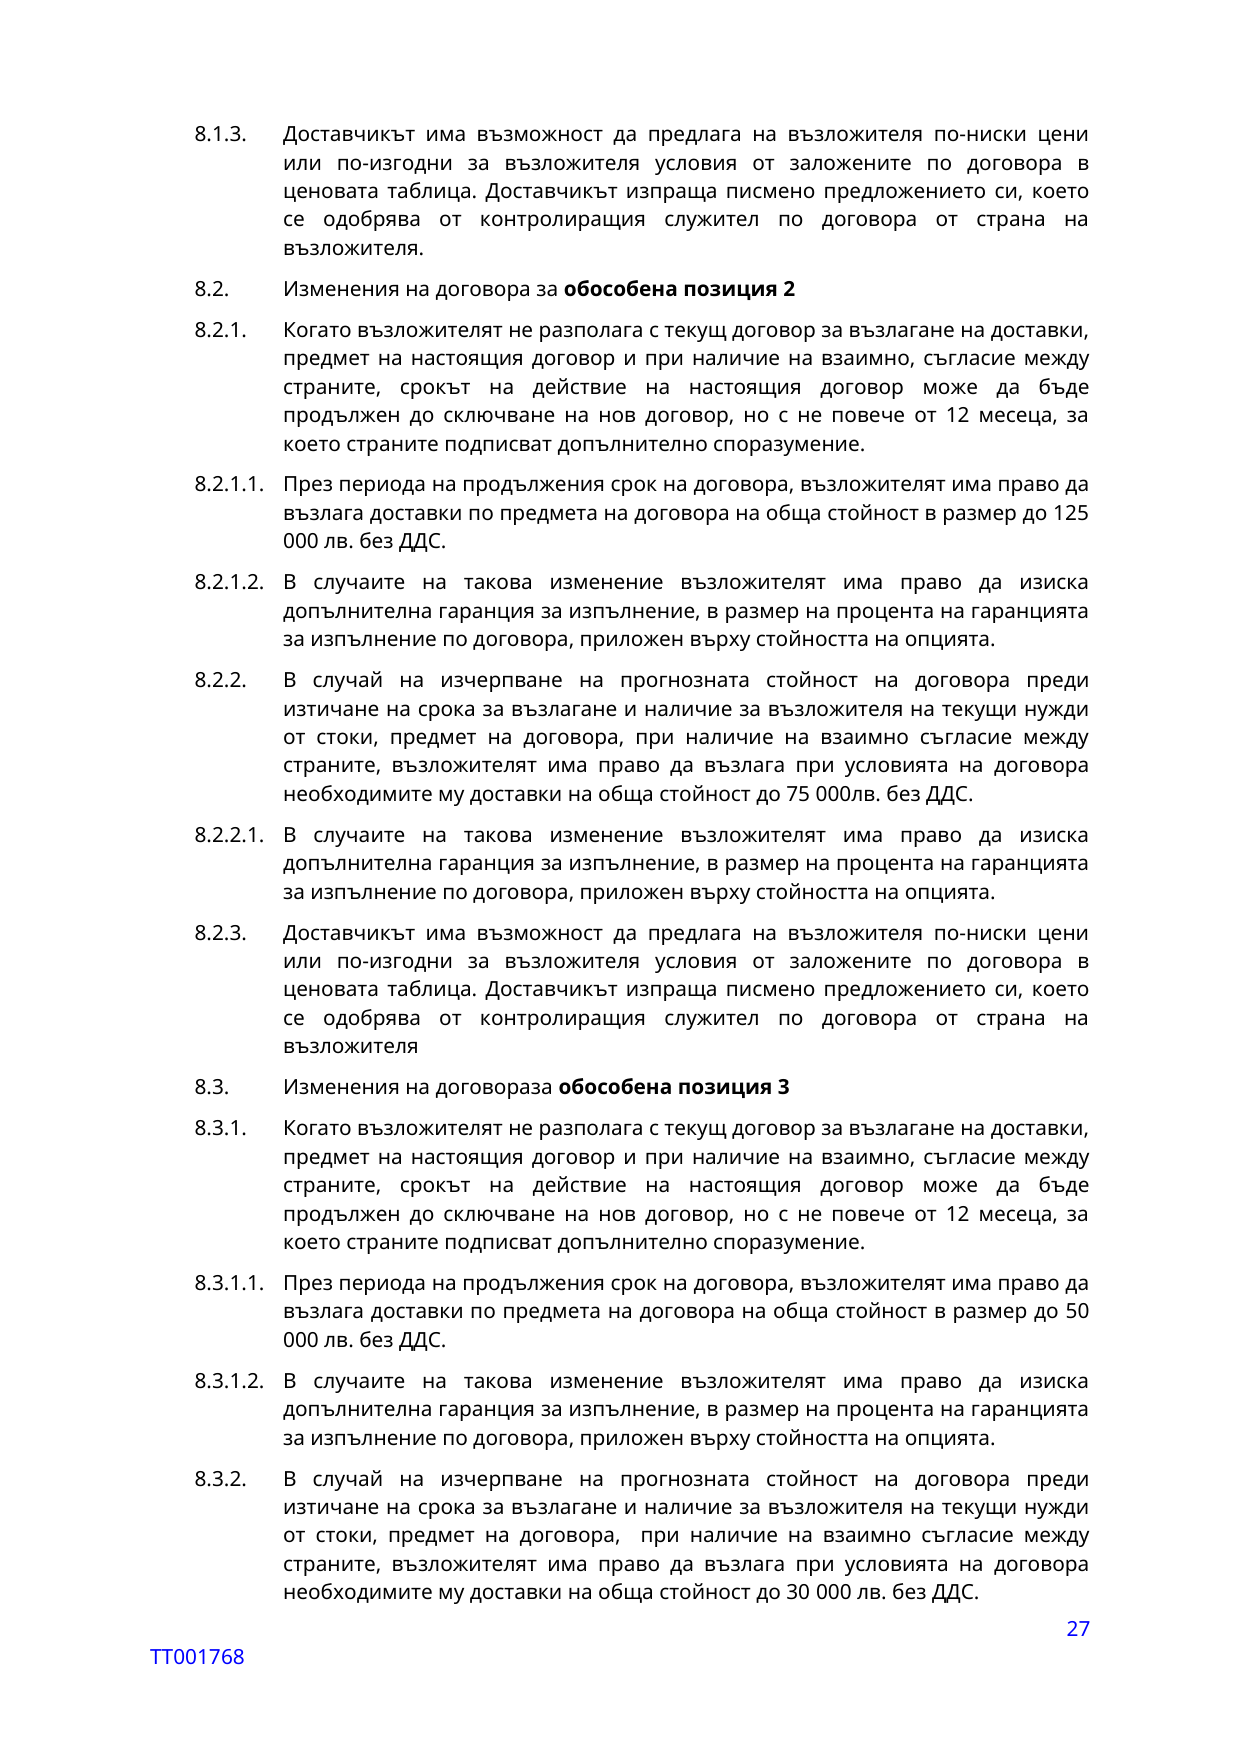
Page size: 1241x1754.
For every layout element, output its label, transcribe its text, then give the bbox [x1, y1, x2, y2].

list В случай на изчерпване на прогнозната стойност на договора преди изтичане на срока за възлагане и наличие за възложителя на текущи нужди от стоки, предмет на договора, при наличие на взаимно съгласие между страните, възложителят има право да възлага при условията на договора необходимите му доставки на обща стойност до 75 000лв. без ДДС. [194, 665, 1090, 807]
list Когато възложителят не разполага с текущ договор за възлагане на доставки, предмет на настоящия договор и при наличие на взаимно, съгласие между страните, срокът на действие на настоящия договор може да бъде продължен до сключване на нов договор, но с не повече от 12 месеца, за което страните подписват допълнително споразумение. [194, 315, 1090, 457]
list Доставчикът има възможност да предлага на възложителя по-ниски цени или по-изгодни за възложителя условия от заложените по договора в ценовата таблица. Доставчикът изпраща писмено предложението си, което се одобрява от контролиращия служител по договора от страна на възложителя. [194, 119, 1090, 261]
list В случай на изчерпване на прогнозната стойност на договора преди изтичане на срока за възлагане и наличие за възложителя на текущи нужди от стоки, предмет на договора, при наличие на взаимно съгласие между страните, възложителят има право да възлага при условията на договора необходимите му доставки на обща стойност до 30 000 лв. без ДДС. [194, 1464, 1090, 1606]
list Изменения на договораза обособена позиция 3 [194, 1072, 1090, 1101]
list През периода на продължения срок на договора, възложителят има право да възлага доставки по предмета на договора на обща стойност в размер до 50 000 лв. без ДДС. [194, 1268, 1090, 1353]
list Когато възложителят не разполага с текущ договор за възлагане на доставки, предмет на настоящия договор и при наличие на взаимно, съгласие между страните, срокът на действие на настоящия договор може да бъде продължен до сключване на нов договор, но с не повече от 12 месеца, за което страните подписват допълнително споразумение. [194, 1113, 1090, 1256]
list През периода на продължения срок на договора, възложителят има право да възлага доставки по предмета на договора на обща стойност в размер до 125 000 лв. без ДДС. [194, 469, 1090, 555]
list Доставчикът има възможност да предлага на възложителя по-ниски цени или по-изгодни за възложителя условия от заложените по договора в ценовата таблица. Доставчикът изпраща писмено предложението си, което се одобрява от контролиращия служител по договора от страна на възложителя [194, 918, 1090, 1060]
list Изменения на договора за обособена позиция 2 [194, 274, 1090, 302]
